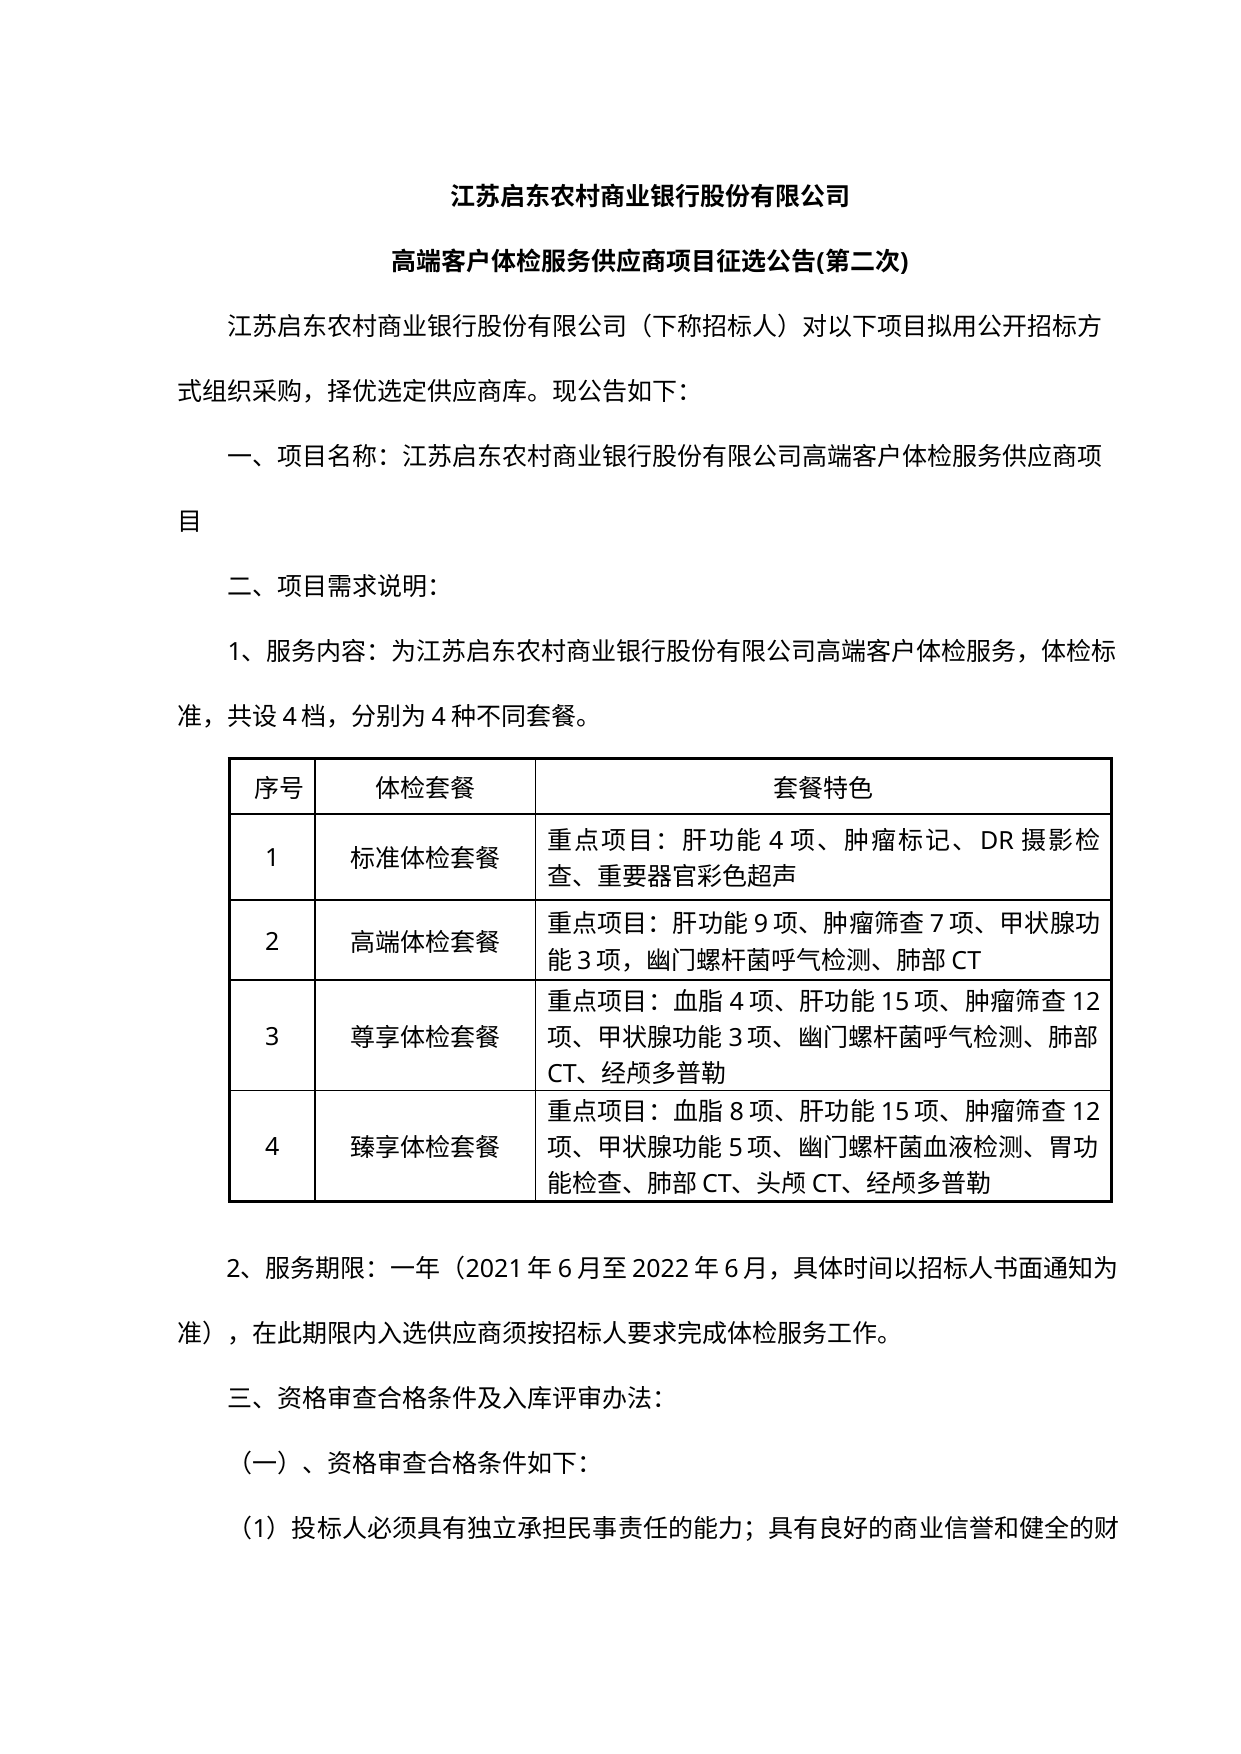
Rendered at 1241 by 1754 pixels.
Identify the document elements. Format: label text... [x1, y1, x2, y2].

text 江苏启东农村商业银行股份有限公司（下称招标人）对以下项目拟用公开招标方式组织采购，择优选定供应商库。现公告如下： [177, 292, 1122, 422]
table_cell 重点项目：血脂4项、肝功能15项、肿瘤筛查12项、甲状腺功能3项、幽门螺杆菌呼气检测、肺部CT、经颅多普勒 [536, 981, 1110, 1090]
table_cell 高端体检套餐 [316, 901, 535, 979]
table_cell 尊享体检套餐 [316, 981, 535, 1090]
text 2、服务期限：一年（2021年6月至2022年6月，具体时间以招标人书面通知为准），在此期限内入选供应商须按招标人要求完成体检服务工作。 [177, 747, 1122, 1364]
table_cell 2 [231, 901, 314, 979]
table_cell 重点项目：肝功能4项、肿瘤标记、DR摄影检查、重要器官彩色超声 [536, 815, 1110, 899]
text 三、资格审查合格条件及入库评审办法： [177, 1364, 1122, 1429]
table_cell 标准体检套餐 [316, 815, 535, 899]
text 高端客户体检服务供应商项目征选公告(第二次) [177, 227, 1122, 292]
table_cell 臻享体检套餐 [316, 1091, 535, 1200]
text 二、项目需求说明： [177, 552, 1122, 617]
text 1、服务内容：为江苏启东农村商业银行股份有限公司高端客户体检服务，体检标准，共设4档，分别为4种不同套餐。 [177, 617, 1122, 747]
text 江苏启东农村商业银行股份有限公司 [177, 162, 1122, 227]
table_cell 3 [231, 981, 314, 1090]
table_cell 4 [231, 1091, 314, 1200]
table_header 序号 [231, 760, 314, 813]
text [177, 1494, 1122, 1559]
table_cell 重点项目：血脂8项、肝功能15项、肿瘤筛查12项、甲状腺功能5项、幽门螺杆菌血液检测、胃功能检查、肺部CT、头颅CT、经颅多普勒 [536, 1091, 1110, 1200]
table_header 套餐特色 [536, 760, 1110, 813]
table_cell 1 [231, 815, 314, 899]
text 一、项目名称：江苏启东农村商业银行股份有限公司高端客户体检服务供应商项目 [177, 422, 1122, 552]
text （一）、资格审查合格条件如下： [177, 1429, 1122, 1494]
table_header 体检套餐 [316, 760, 535, 813]
table_cell 重点项目：肝功能9项、肿瘤筛查7项、甲状腺功能3项，幽门螺杆菌呼气检测、肺部CT [536, 901, 1110, 979]
